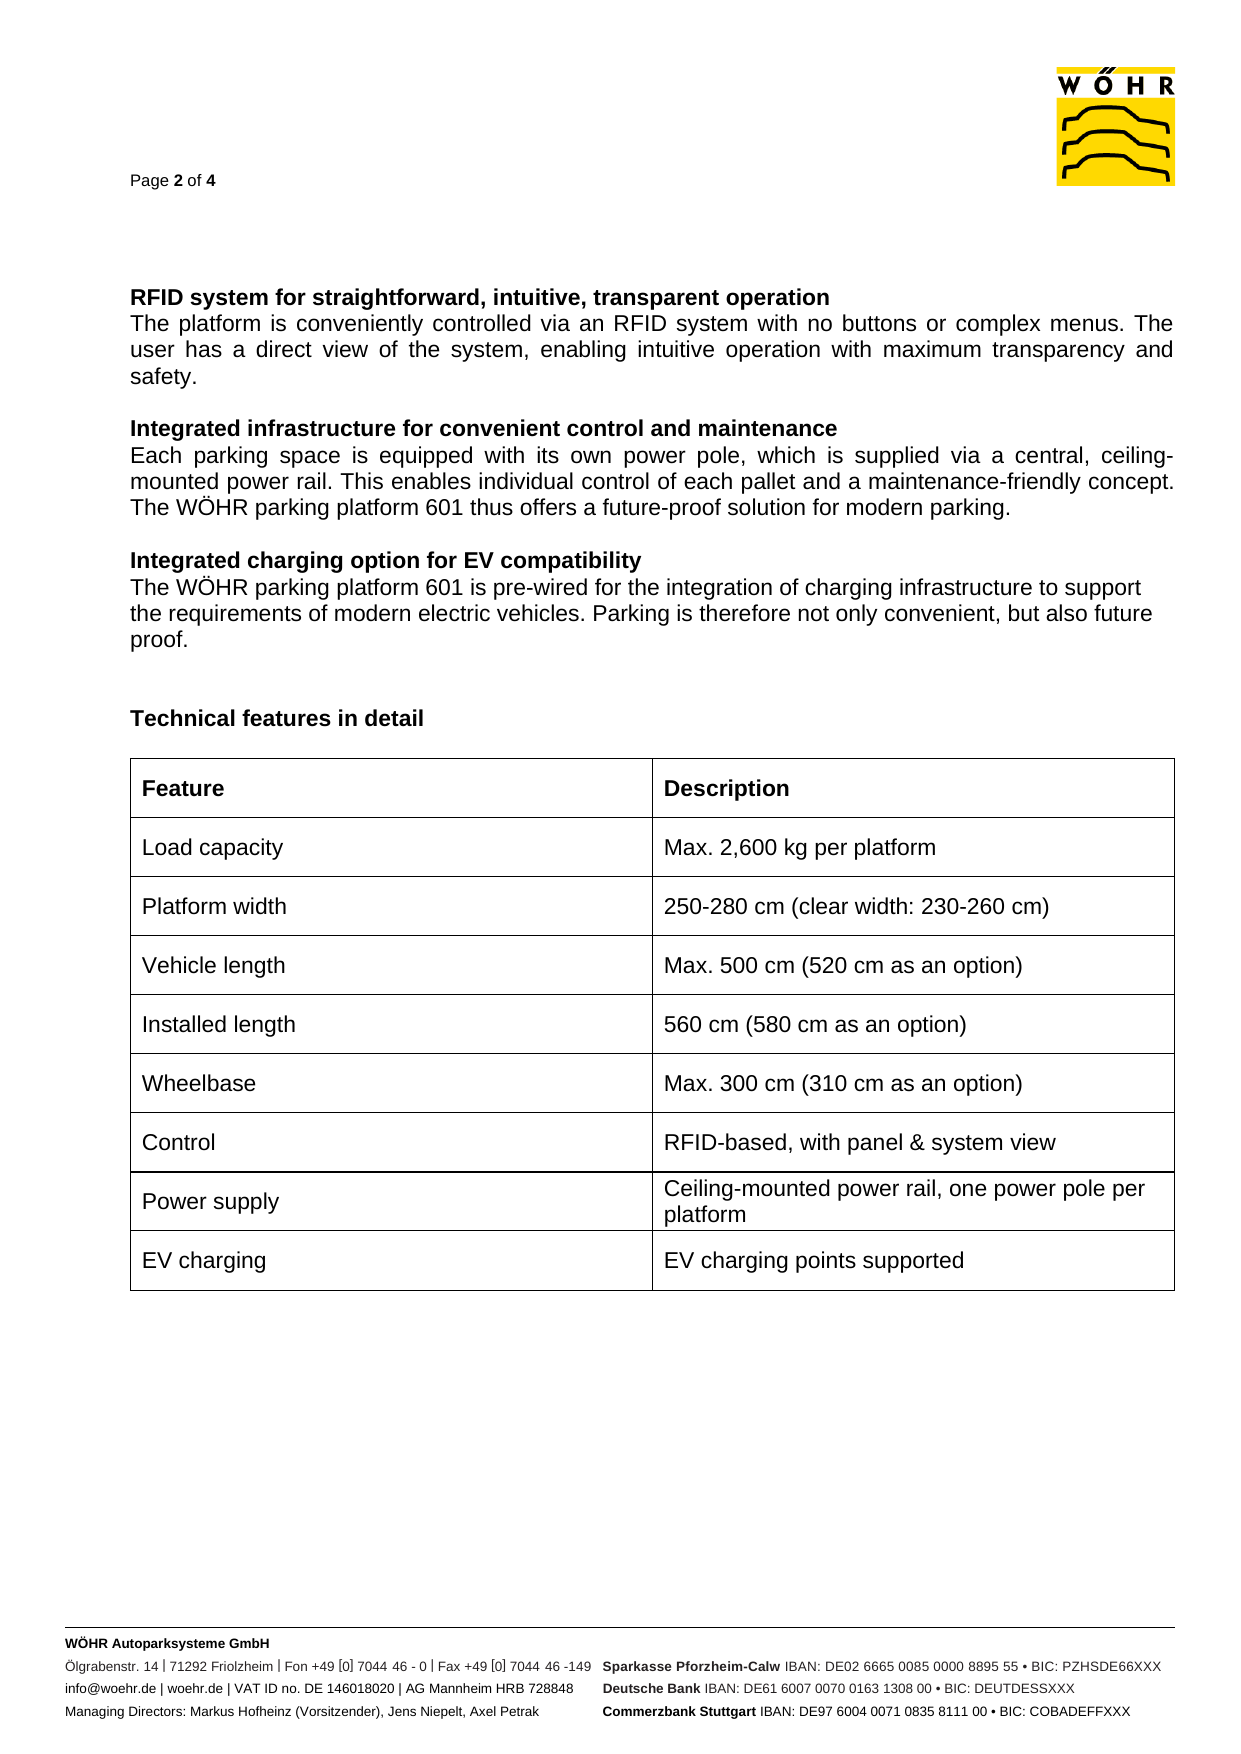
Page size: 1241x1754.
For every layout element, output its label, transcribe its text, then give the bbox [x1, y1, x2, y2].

table_cell EV charging [131, 1231, 652, 1289]
table_cell EV charging points supported [653, 1231, 1174, 1289]
table_header Description [653, 759, 1174, 817]
table_cell Ceiling-mounted power rail, one power pole per platform [653, 1173, 1174, 1230]
text Integrated charging option for EV compatibility [130, 547, 1175, 573]
table_cell Load capacity [131, 818, 652, 876]
text Technical features in detail [130, 705, 1175, 732]
text The WÖHR parking platform 601 is pre-wired for the integration of charging infrastructure to support the requirements of modern electric vehicles. Parking is therefore not only convenient, but also future proof. [130, 573, 1175, 652]
table_cell RFID-based, with panel & system view [653, 1113, 1174, 1171]
table_cell Max. 300 cm (310 cm as an option) [653, 1054, 1174, 1112]
table_cell Installed length [131, 995, 652, 1053]
table_cell Vehicle length [131, 936, 652, 994]
table_cell 560 cm (580 cm as an option) [653, 995, 1174, 1053]
table_cell Power supply [131, 1173, 652, 1230]
table_cell Control [131, 1113, 652, 1171]
table_cell Wheelbase [131, 1054, 652, 1112]
table_cell 250-280 cm (clear width: 230-260 cm) [653, 877, 1174, 935]
table_cell Max. 500 cm (520 cm as an option) [653, 936, 1174, 994]
text RFID system for straightforward, intuitive, transparent operation The platform is conveniently controlled via an RFID system with no buttons or complex menus. The user has a direct view of the system, enabling intuitive operation with maximum transparency and safety. [130, 283, 1175, 389]
table_header Feature [131, 759, 652, 817]
table_cell Max. 2,600 kg per platform [653, 818, 1174, 876]
table_cell Platform width [131, 877, 652, 935]
text Integrated infrastructure for convenient control and maintenance Each parking space is equipped with its own power pole, which is supplied via a central, ceiling-mounted power rail. This enables individual control of each pallet and a maintenance-friendly concept. The WÖHR parking platform 601 thus offers a future-proof solution for modern parking. [130, 415, 1175, 521]
picture [1056, 67, 1176, 186]
